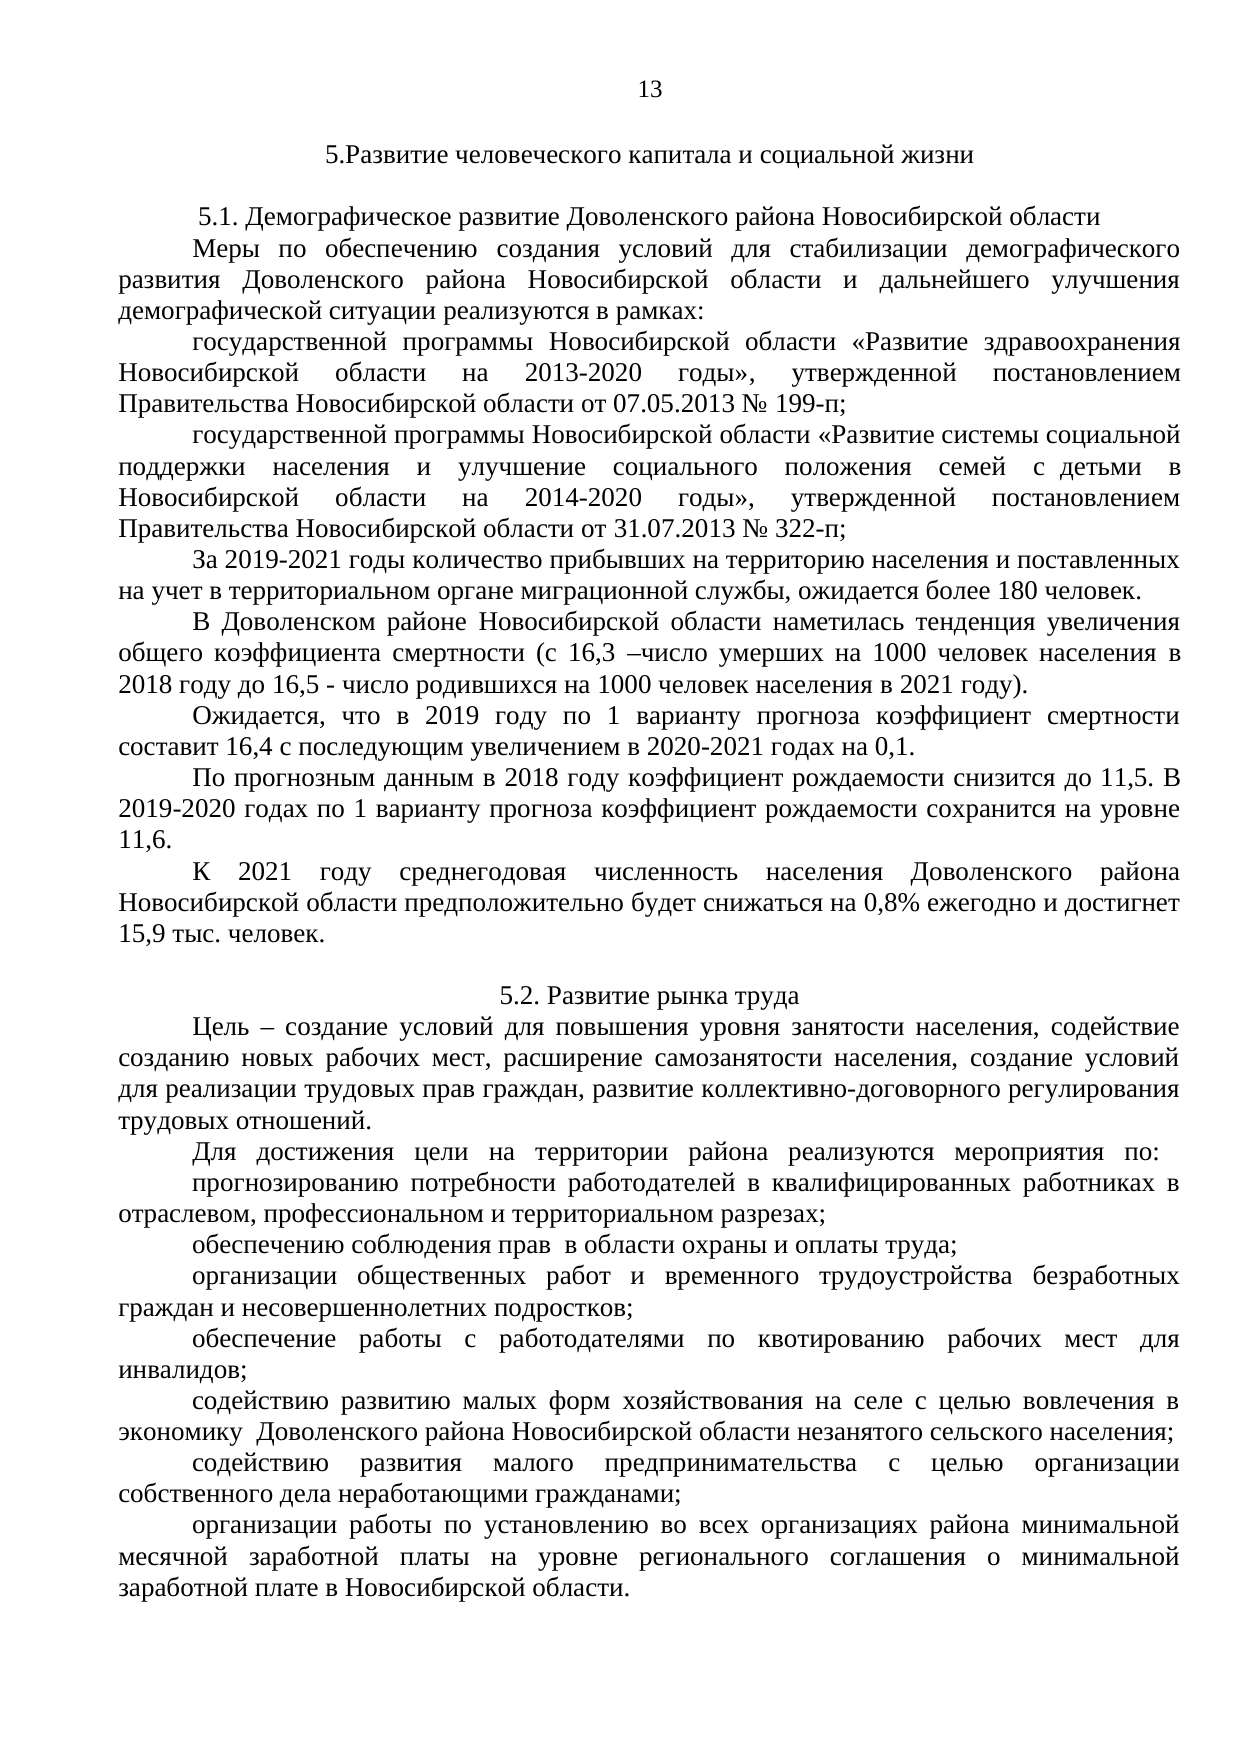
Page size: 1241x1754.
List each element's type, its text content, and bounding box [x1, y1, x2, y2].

text К 2021 году среднегодовая численность населения Доволенского района Новосибирской области предположительно будет снижаться на 0,8% ежегодно и достигнет 15,9 тыс. человек. [118, 854, 1181, 948]
text За 2019-2021 годы количество прибывших на территорию населения и поставленных на учет в территориальном органе миграционной службы, ожидается более 180 человек. [118, 543, 1181, 605]
text Цель – создание условий для повышения уровня занятости населения, содействие созданию новых рабочих мест, расширение самозанятости населения, создание условий для реализации трудовых прав граждан, развитие коллективно-договорного регулирования трудовых отношений. [118, 1010, 1181, 1135]
text 5.Развитие человеческого капитала и социальной жизни [118, 138, 1181, 169]
text По прогнозным данным в 2018 году коэффициент рождаемости снизится до 11,5. В 2019-2020 годах по 1 варианту прогноза коэффициент рождаемости сохранится на уровне 11,6. [118, 761, 1181, 854]
text содействию развитию малых форм хозяйствования на селе с целью вовлечения в экономику Доволенского района Новосибирской области незанятого сельского населения; [118, 1384, 1181, 1446]
text Меры по обеспечению создания условий для стабилизации демографического развития Доволенского района Новосибирской области и дальнейшего улучшения демографической ситуации реализуются в рамках: [118, 232, 1181, 325]
text обеспечение работы с работодателями по квотированию рабочих мест для инвалидов; [118, 1322, 1181, 1384]
text организации общественных работ и временного трудоустройства безработных граждан и несовершеннолетних подростков; [118, 1259, 1181, 1322]
text В Доволенском районе Новосибирской области наметилась тенденция увеличения общего коэффициента смертности (с 16,3 –число умерших на 1000 человек населения в 2018 году до 16,5 - число родившихся на 1000 человек населения в 2021 году). [118, 605, 1181, 699]
text организации работы по установлению во всех организациях района минимальной месячной заработной платы на уровне регионального соглашения о минимальной заработной плате в Новосибирской области. [118, 1509, 1181, 1602]
text Ожидается, что в 2019 году по 1 варианту прогноза коэффициент смертности составит 16,4 с последующим увеличением в 2020-2021 годах на 0,1. [118, 699, 1181, 761]
text государственной программы Новосибирской области «Развитие системы социальной поддержки населения и улучшение социального положения семей с детьми в Новосибирской области на 2014-2020 годы», утвержденной постановлением Правительства Новосибирской области от 31.07.2013 № 322-п; [118, 418, 1181, 543]
text 5.2. Развитие рынка труда [118, 979, 1181, 1010]
text Для достижения цели на территории района реализуются мероприятия по: прогнозированию потребности работодателей в квалифицированных работниках в отраслевом, профессиональном и территориальном разрезах; [118, 1135, 1181, 1228]
text 5.1. Демографическое развитие Доволенского района Новосибирской области [118, 201, 1181, 232]
text содействию развития малого предпринимательства с целью организации собственного дела неработающими гражданами; [118, 1446, 1181, 1509]
text государственной программы Новосибирской области «Развитие здравоохранения Новосибирской области на 2013-2020 годы», утвержденной постановлением Правительства Новосибирской области от 07.05.2013 № 199-п; [118, 325, 1181, 418]
text обеспечению соблюдения прав в области охраны и оплаты труда; [118, 1228, 1181, 1259]
